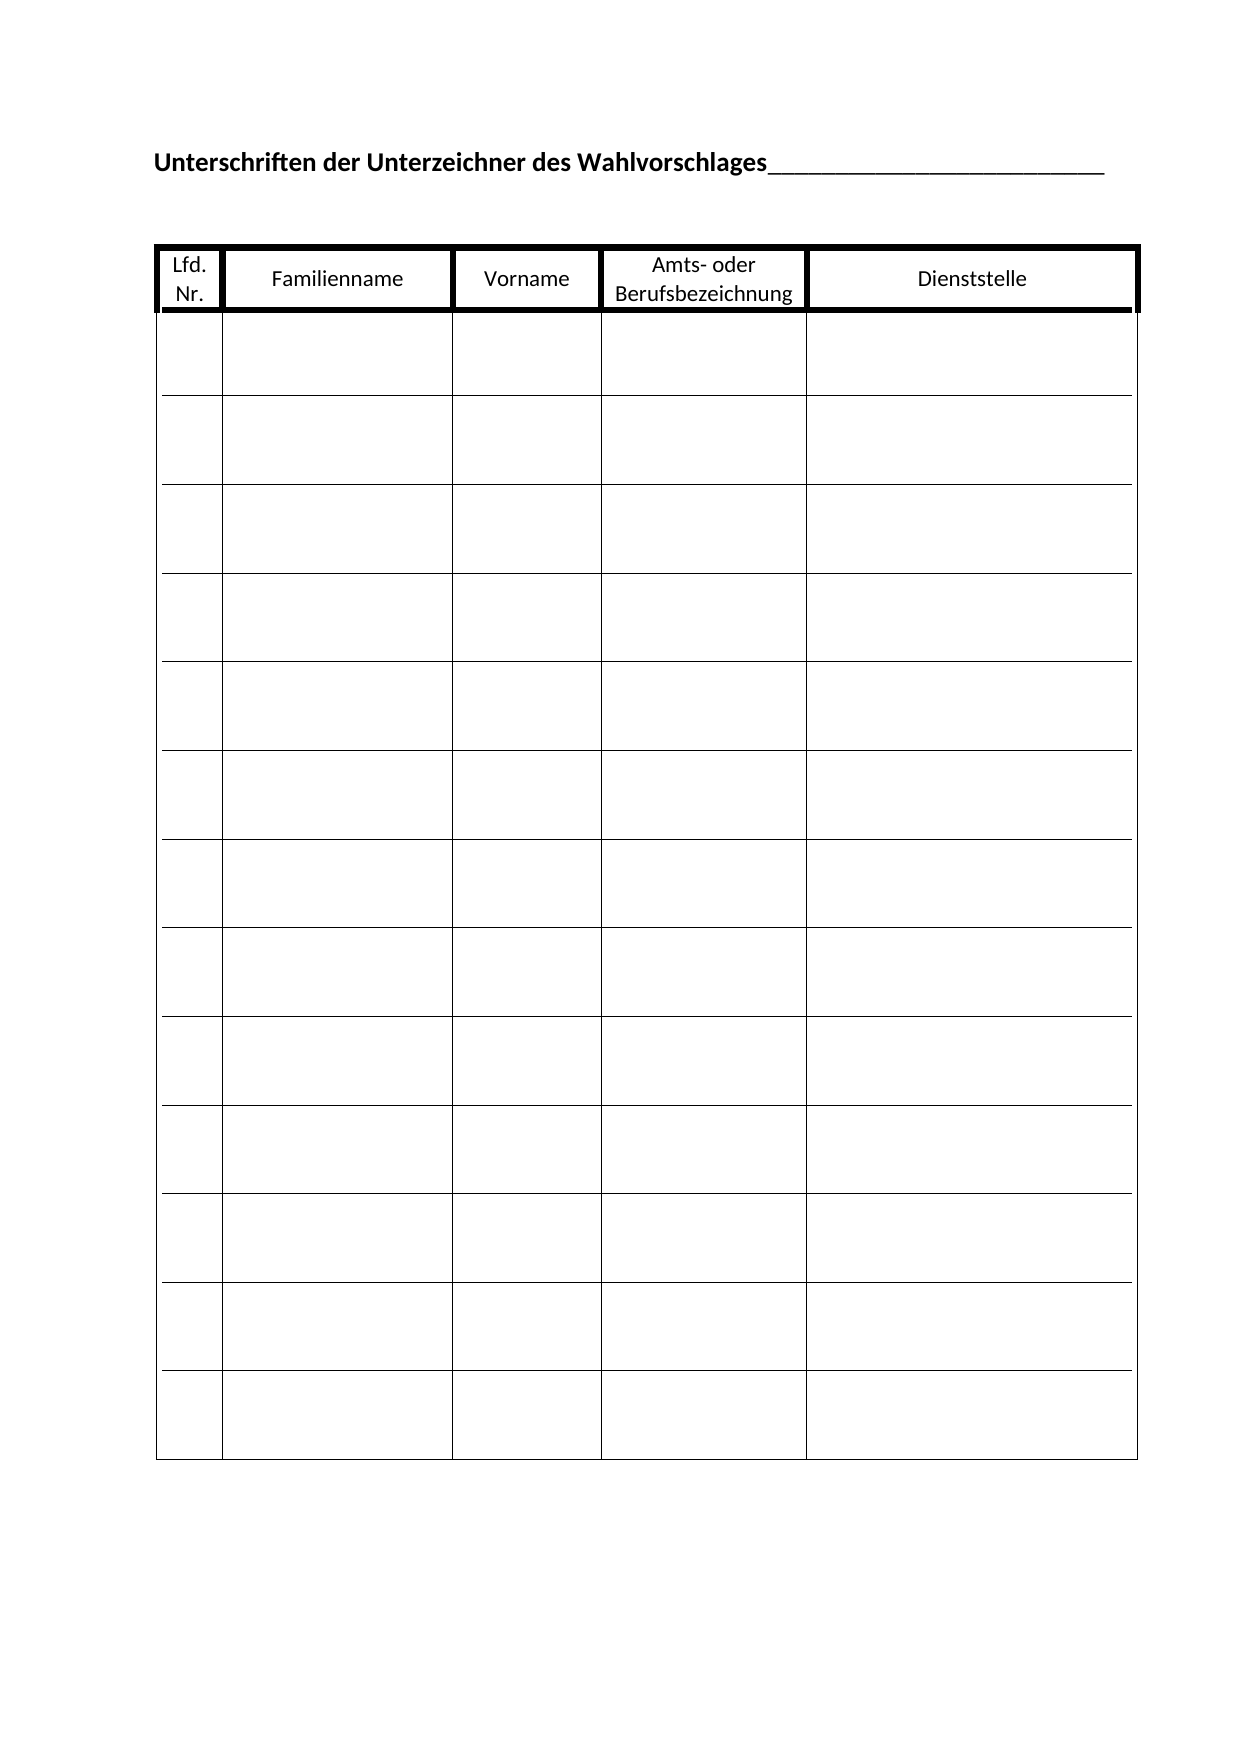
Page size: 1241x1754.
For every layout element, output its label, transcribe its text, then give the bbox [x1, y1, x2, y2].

table_cell [453, 1283, 601, 1370]
table_cell [602, 574, 806, 661]
table_cell [223, 313, 452, 395]
table_cell [453, 313, 601, 395]
table_header Dienststelle [810, 251, 1135, 307]
table_cell [807, 839, 1137, 927]
table_cell [453, 485, 601, 573]
table_cell [807, 1282, 1137, 1370]
table_cell [602, 1017, 806, 1104]
table_cell [223, 1194, 452, 1282]
table_cell [453, 1017, 601, 1104]
table_cell [223, 396, 452, 484]
table_cell [223, 662, 452, 750]
table_cell [223, 1283, 452, 1370]
table_cell [453, 1106, 601, 1193]
table_cell [453, 928, 601, 1016]
table_cell [157, 1370, 222, 1459]
table_cell [157, 839, 222, 927]
table_cell [223, 485, 452, 573]
table_cell [223, 1106, 452, 1193]
table_cell [807, 573, 1137, 661]
table_cell [602, 751, 806, 838]
table_cell [223, 928, 452, 1016]
table_cell [453, 662, 601, 750]
table_cell [807, 395, 1137, 484]
table_cell [157, 307, 222, 395]
table_cell [223, 1371, 452, 1459]
table_cell [223, 840, 452, 927]
table_header Amts- oder Berufsbezeichnung [604, 251, 804, 307]
table_cell [223, 751, 452, 838]
table_cell [807, 927, 1137, 1016]
table_cell [157, 1105, 222, 1193]
table_cell [223, 574, 452, 661]
table_cell [602, 928, 806, 1016]
table_header Lfd. Nr. [160, 251, 219, 307]
table_cell [453, 396, 601, 484]
table_cell [602, 313, 806, 395]
table_cell [157, 1193, 222, 1282]
table_cell [453, 1371, 601, 1459]
table_cell [157, 573, 222, 661]
table_cell [157, 395, 222, 484]
table_cell [602, 840, 806, 927]
table_cell [807, 661, 1137, 750]
table_cell [602, 1283, 806, 1370]
table_cell [157, 927, 222, 1016]
table_cell [453, 840, 601, 927]
table_cell [157, 661, 222, 750]
table_cell [602, 1194, 806, 1282]
table_cell [602, 396, 806, 484]
table_cell [807, 1193, 1137, 1282]
table_cell [453, 574, 601, 661]
table_cell [453, 751, 601, 838]
table_cell [807, 307, 1137, 395]
table_cell [807, 750, 1137, 838]
table_cell [602, 1371, 806, 1459]
table_cell [453, 1194, 601, 1282]
table_cell [602, 1106, 806, 1193]
table_header Vorname [456, 251, 598, 307]
table_cell [157, 750, 222, 838]
table_cell [602, 485, 806, 573]
text Unterschriften der Unterzeichner des Wahlvorschlages_________________________ [153, 145, 1122, 178]
table_cell [807, 484, 1137, 573]
table_cell [223, 1017, 452, 1104]
table_cell [602, 662, 806, 750]
table_cell [157, 1016, 222, 1104]
table_cell [157, 484, 222, 573]
table_header Familienname [226, 251, 450, 307]
table_cell [807, 1016, 1137, 1104]
table_cell [807, 1105, 1137, 1193]
table_cell [807, 1370, 1137, 1459]
table_cell [157, 1282, 222, 1370]
